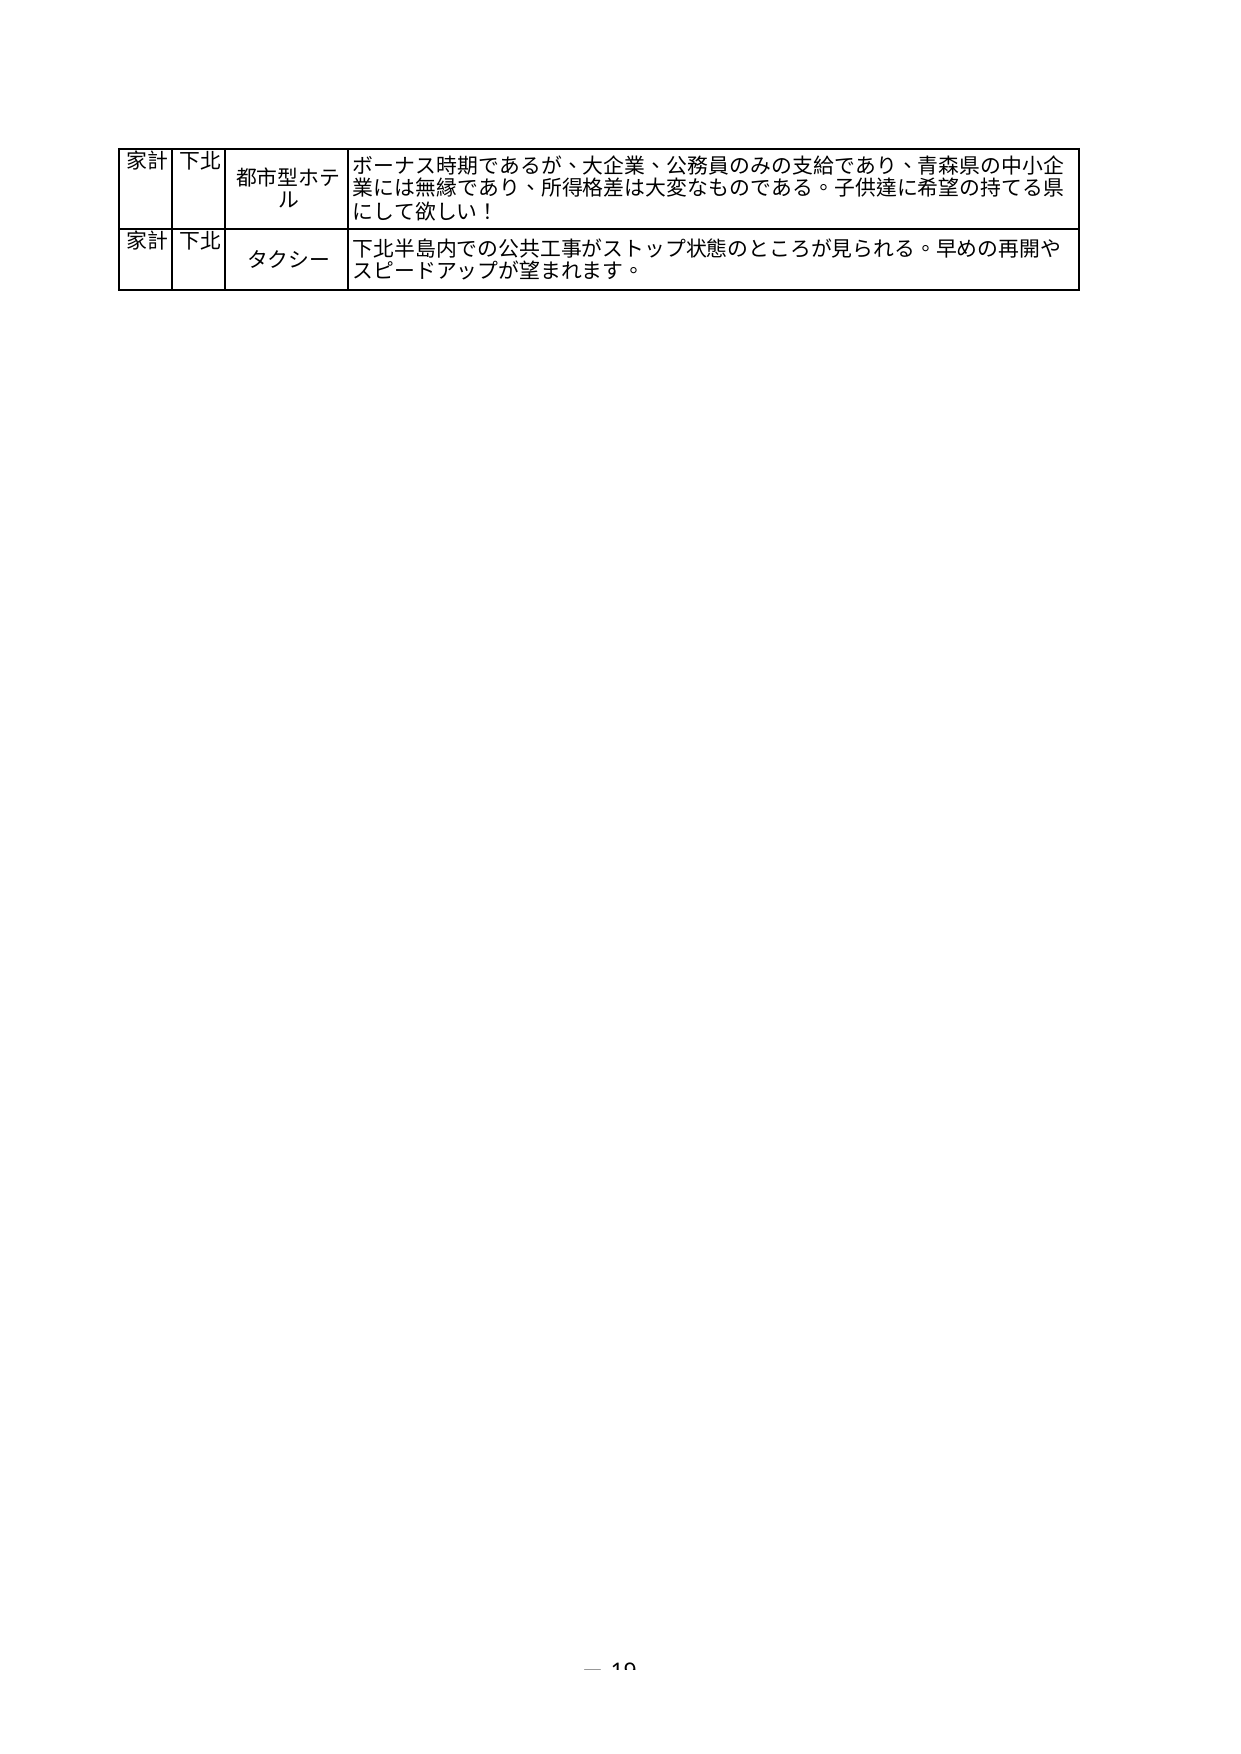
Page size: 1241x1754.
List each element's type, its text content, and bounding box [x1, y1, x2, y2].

table_cell タクシー [226, 230, 347, 289]
table_cell 下北 [173, 150, 224, 228]
table_cell 家計 [120, 230, 171, 289]
table_cell 家計 [120, 150, 171, 228]
table_cell 都市型ホテル [226, 150, 347, 228]
table_cell 下北半島内での公共工事がストップ状態のところが見られる。早めの再開やスピードアップが望まれます。 [349, 230, 1078, 289]
table_cell 下北 [173, 230, 224, 289]
table_cell ボーナス時期であるが、大企業、公務員のみの支給であり、青森県の中小企業には無縁であり、所得格差は大変なものである。子供達に希望の持てる県にして欲しい！ [349, 150, 1078, 228]
